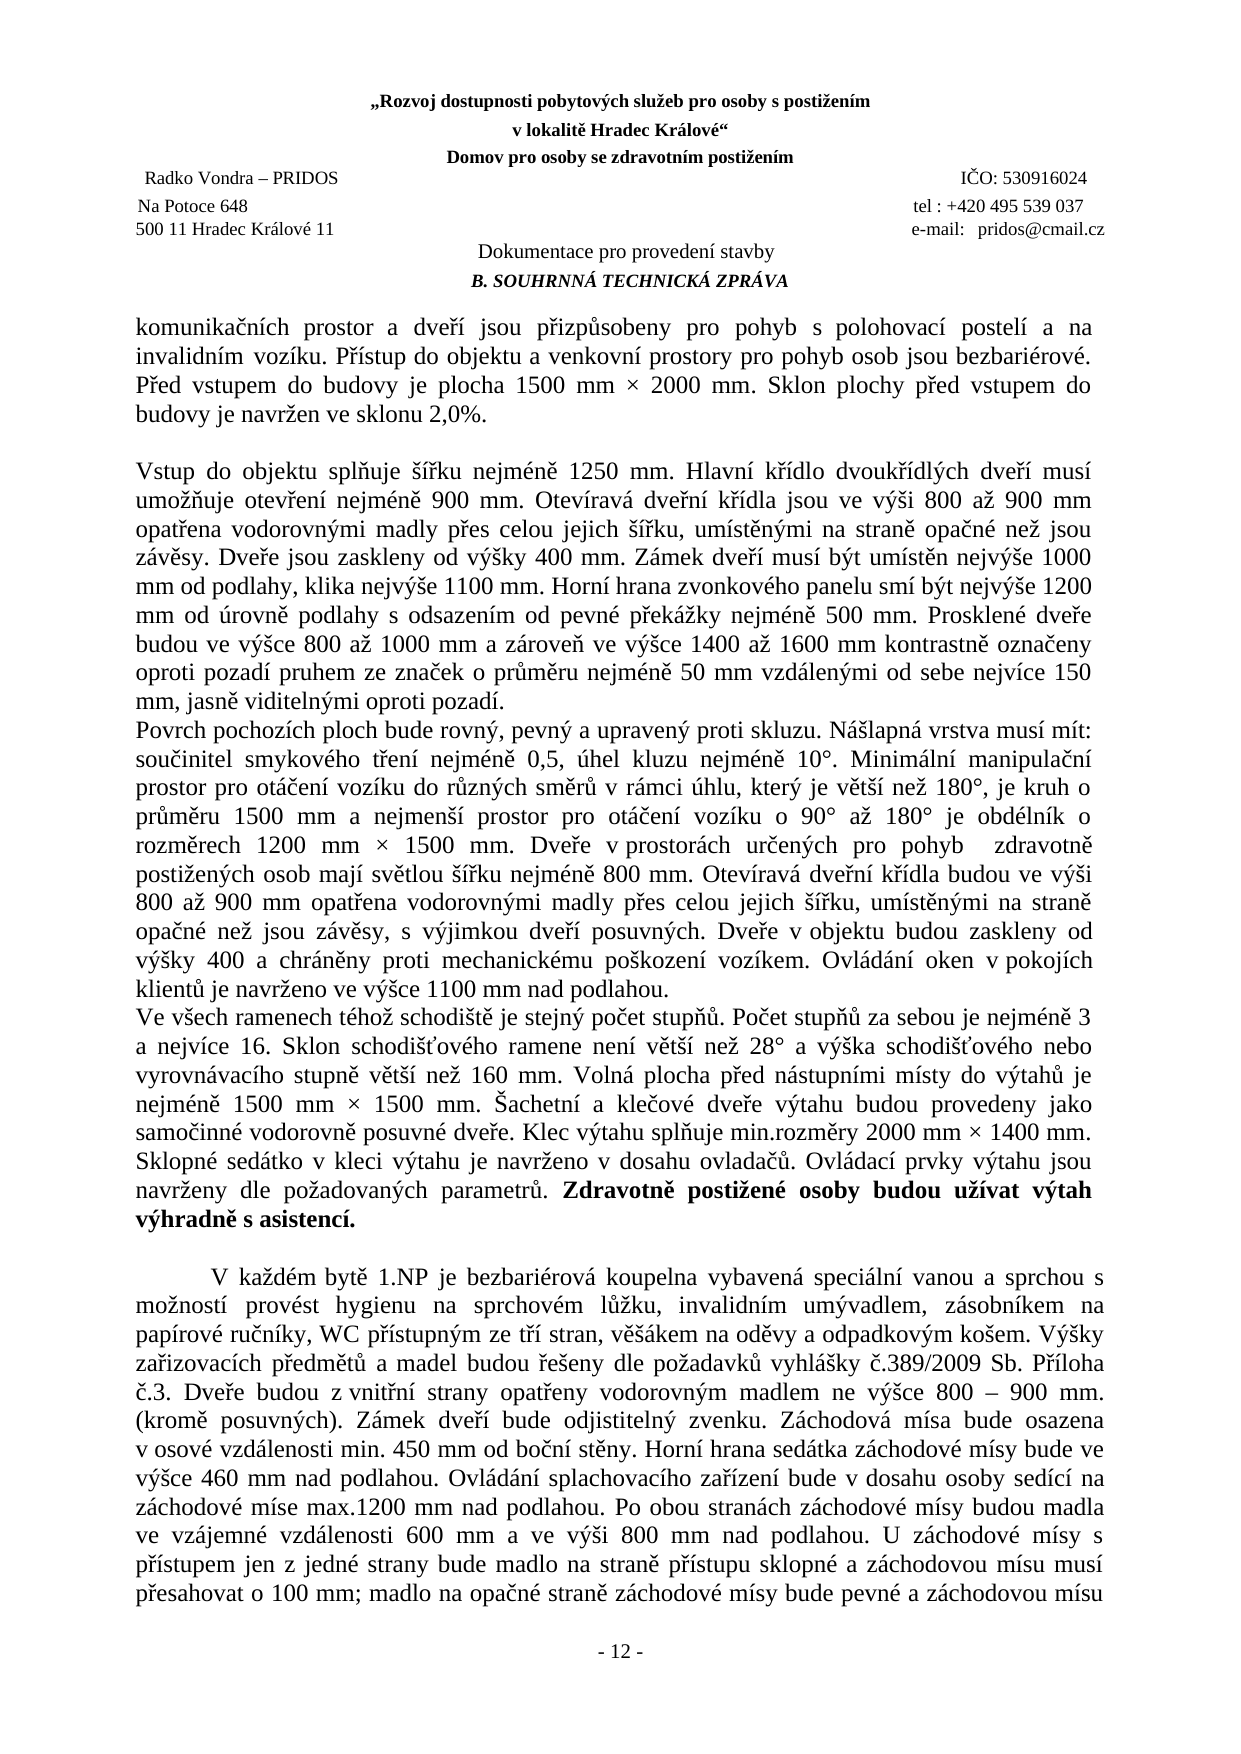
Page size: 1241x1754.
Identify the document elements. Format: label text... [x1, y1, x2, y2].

text Vstup do objektu splňuje šířku nejméně 1250 mm. Hlavní křídlo dvoukřídlých dveří musí umožňuje otevření nejméně 900 mm. Otevíravá dveřní křídla jsou ve výši 800 až 900 mm opatřena vodorovnými madly přes celou jejich šířku, umístěnými na straně opačné než jsou závěsy. Dveře jsou zaskleny od výšky 400 mm. Zámek dveří musí být umístěn nejvýše 1000 mm od podlahy, klika nejvýše 1100 mm. Horní hrana zvonkového panelu smí být nejvýše 1200 mm od úrovně podlahy s odsazením od pevné překážky nejméně 500 mm. Prosklené dveře budou ve výšce 800 až 1000 mm a zároveň ve výšce 1400 až 1600 mm kontrastně označeny oproti pozadí pruhem ze značek o průměru nejméně 50 mm vzdálenými od sebe nejvíce 150 mm, jasně viditelnými oproti pozadí. [135, 456, 1093, 715]
text Povrch pochozích ploch bude rovný, pevný a upravený proti skluzu. Nášlapná vrstva musí mít: součinitel smykového tření nejméně 0,5, úhel kluzu nejméně 10°. Minimální manipulační prostor pro otáčení vozíku do různých směrů v rámci úhlu, který je větší než 180°, je kruh o průměru 1500 mm a nejmenší prostor pro otáčení vozíku o 90° až 180° je obdélník o rozměrech 1200 mm × 1500 mm. Dveře v prostorách určených pro pohyb zdravotně postižených osob mají světlou šířku nejméně 800 mm. Otevíravá dveřní křídla budou ve výši 800 až 900 mm opatřena vodorovnými madly přes celou jejich šířku, umístěnými na straně opačné než jsou závěsy, s výjimkou dveří posuvných. Dveře v objektu budou zaskleny od výšky 400 a chráněny proti mechanickému poškození vozíkem. Ovládání oken v pokojích klientů je navrženo ve výšce 1100 mm nad podlahou. [135, 715, 1093, 1002]
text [135, 1262, 1105, 1607]
text Ve všech ramenech téhož schodiště je stejný počet stupňů. Počet stupňů za sebou je nejméně 3 a nejvíce 16. Sklon schodišťového ramene není větší než 28° a výška schodišťového nebo vyrovnávacího stupně větší než 160 mm. Volná plocha před nástupními místy do výtahů je nejméně 1500 mm × 1500 mm. Šachetní a klečové dveře výtahu budou provedeny jako samočinné vodorovně posuvné dveře. Klec výtahu splňuje min.rozměry 2000 mm × 1400 mm. Sklopné sedátko v kleci výtahu je navrženo v dosahu ovladačů. Ovládací prvky výtahu jsou navrženy dle požadovaných parametrů. Zdravotně postižené osoby budou užívat výtah výhradně s asistencí. [135, 1002, 1093, 1232]
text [135, 312, 1093, 427]
